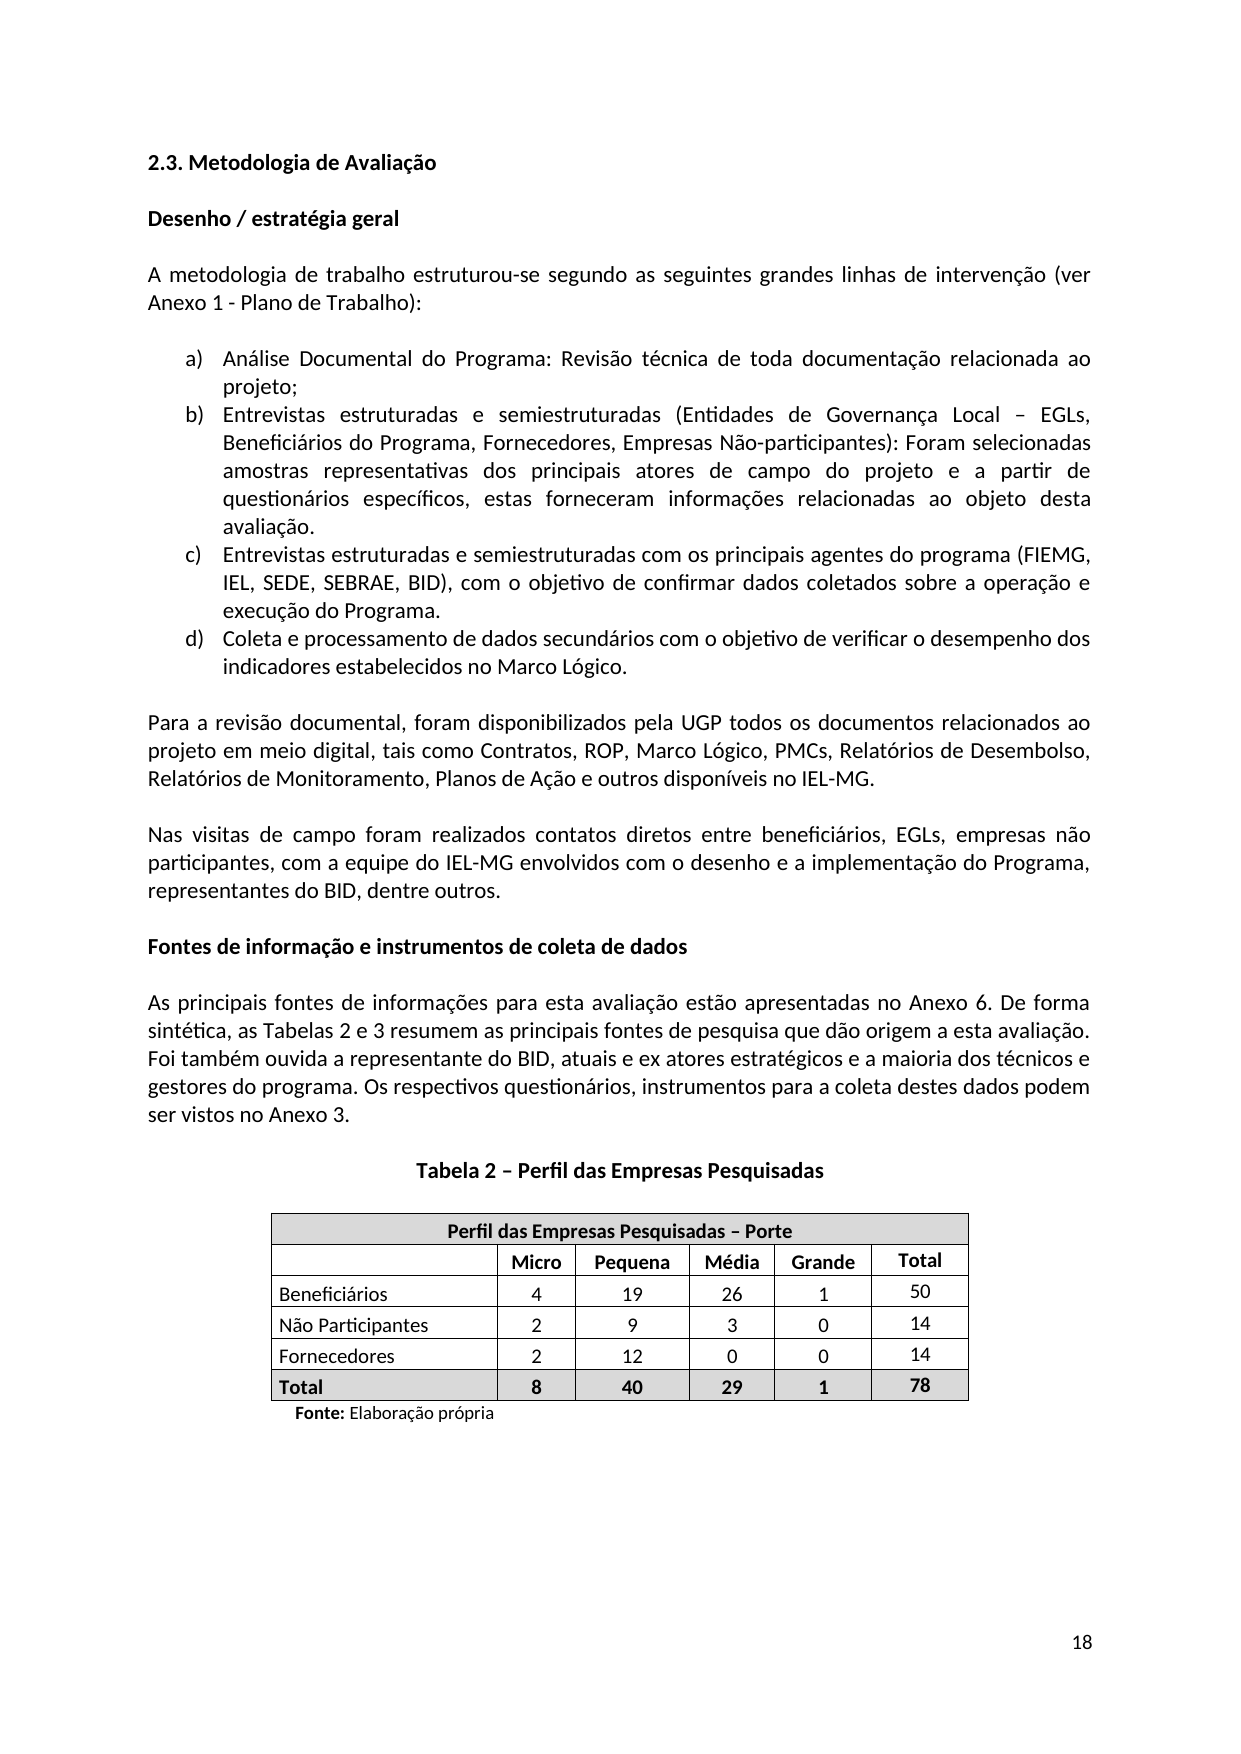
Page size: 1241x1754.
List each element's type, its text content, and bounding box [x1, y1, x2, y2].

table_cell 0 [775, 1339, 871, 1369]
table_cell Pequena [576, 1245, 689, 1275]
table_cell Beneficiários [272, 1276, 497, 1306]
table_cell Micro [498, 1245, 575, 1275]
table_cell 1 [775, 1370, 871, 1400]
table_cell 19 [576, 1276, 689, 1306]
table_cell Não Participantes [272, 1307, 497, 1337]
text A metodologia de trabalho estruturou-se segundo as seguintes grandes linhas de intervenção (ver Anexo 1 - Plano de Trabalho): [148, 260, 1092, 316]
text Tabela 2 – Perfil das Empresas Pesquisadas [148, 1156, 1092, 1184]
table_cell 50 [872, 1276, 968, 1306]
text Nas visitas de campo foram realizados contatos diretos entre beneficiários, EGLs, empresas não participantes, com a equipe do IEL-MG envolvidos com o desenho e a implementação do Programa, representantes do BID, dentre outros. [148, 820, 1092, 904]
table_cell 29 [690, 1370, 774, 1400]
table_header Perfil das Empresas Pesquisadas – Porte [272, 1214, 968, 1244]
table_cell 2 [498, 1339, 575, 1369]
table_cell 1 [775, 1276, 871, 1306]
table_cell 0 [690, 1339, 774, 1369]
table_cell 26 [690, 1276, 774, 1306]
table_cell 14 [872, 1307, 968, 1337]
table_cell Fornecedores [272, 1339, 497, 1369]
table_cell Grande [775, 1245, 871, 1275]
table_cell 4 [498, 1276, 575, 1306]
text Fontes de informação e instrumentos de coleta de dados [148, 932, 1092, 960]
table_cell Total [872, 1245, 968, 1275]
table_cell [272, 1245, 497, 1275]
text As principais fontes de informações para esta avaliação estão apresentadas no Anexo 6. De forma sintética, as Tabelas 2 e 3 resumem as principais fontes de pesquisa que dão origem a esta avaliação. Foi também ouvida a representante do BID, atuais e ex atores estratégicos e a maioria dos técnicos e gestores do programa. Os respectivos questionários, instrumentos para a coleta destes dados podem ser vistos no Anexo 3. [148, 988, 1092, 1128]
table_cell 3 [690, 1307, 774, 1337]
list Entrevistas estruturadas e semiestruturadas com os principais agentes do programa (FIEMG, IEL, SEDE, SEBRAE, BID), com o objetivo de confirmar dados coletados sobre a operação e execução do Programa. [185, 540, 1092, 624]
text Fonte: Elaboração própria [221, 1401, 1092, 1424]
table_cell Total [272, 1370, 497, 1400]
table_cell 14 [872, 1339, 968, 1369]
list Análise Documental do Programa: Revisão técnica de toda documentação relacionada ao projeto; [185, 344, 1092, 400]
table_cell 12 [576, 1339, 689, 1369]
table_cell 0 [775, 1307, 871, 1337]
table_cell 8 [498, 1370, 575, 1400]
text Desenho / estratégia geral [148, 204, 1092, 232]
text 2.3. Metodologia de Avaliação [148, 148, 1092, 176]
table_cell Média [690, 1245, 774, 1275]
list Entrevistas estruturadas e semiestruturadas (Entidades de Governança Local – EGLs, Beneficiários do Programa, Fornecedores, Empresas Não-participantes): Foram selecionadas amostras representativas dos principais atores de campo do projeto e a partir de questionários específicos, estas forneceram informações relacionadas ao objeto desta avaliação. [185, 400, 1092, 540]
text Para a revisão documental, foram disponibilizados pela UGP todos os documentos relacionados ao projeto em meio digital, tais como Contratos, ROP, Marco Lógico, PMCs, Relatórios de Desembolso, Relatórios de Monitoramento, Planos de Ação e outros disponíveis no IEL-MG. [148, 708, 1092, 792]
table_cell 9 [576, 1307, 689, 1337]
table_cell 2 [498, 1307, 575, 1337]
table_cell 40 [576, 1370, 689, 1400]
table_cell 78 [872, 1370, 968, 1400]
list Coleta e processamento de dados secundários com o objetivo de verificar o desempenho dos indicadores estabelecidos no Marco Lógico. [185, 624, 1092, 680]
